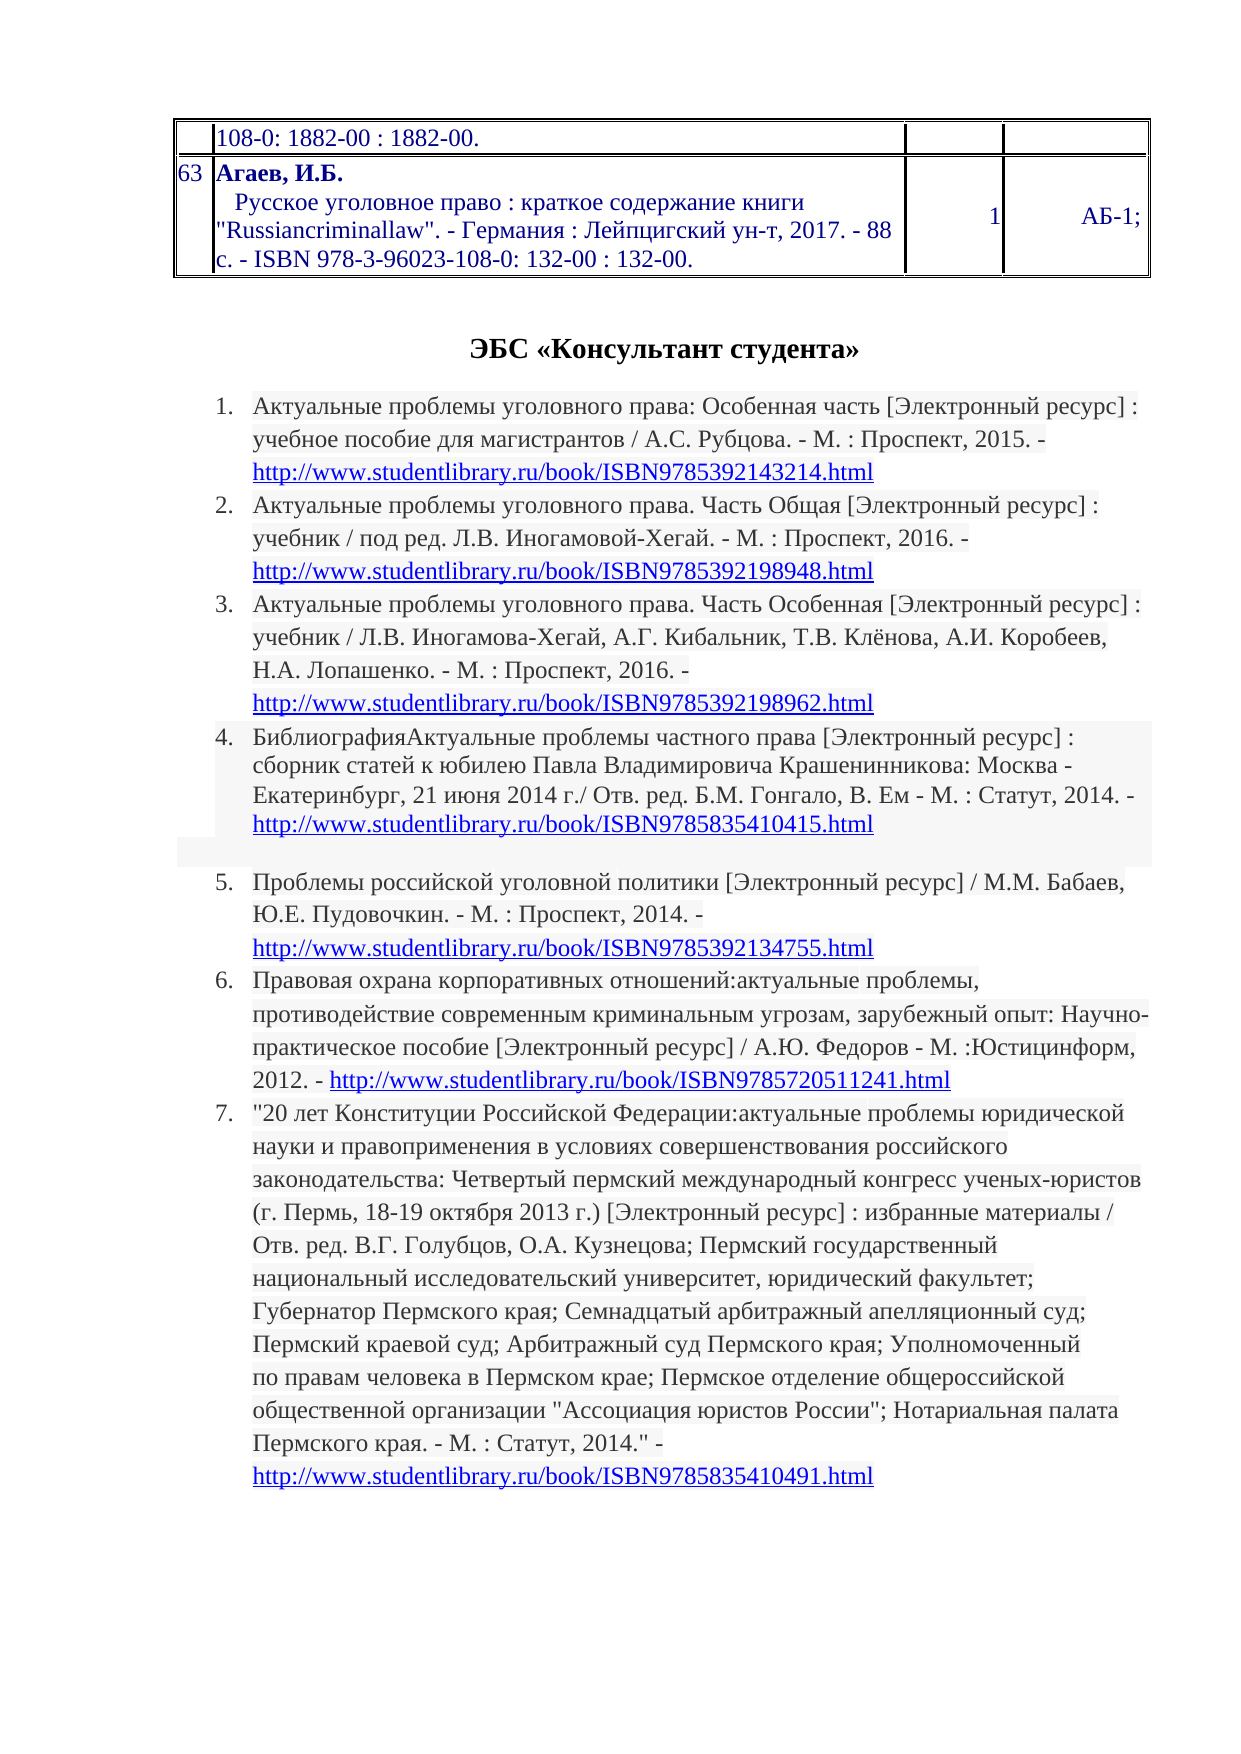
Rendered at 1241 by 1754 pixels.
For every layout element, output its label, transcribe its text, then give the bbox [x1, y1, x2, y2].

list Проблемы российской уголовной политики [Электронный ресурс] / М.М. Бабаев, Ю.Е. Пудовочкин. - М. : Проспект, 2014. - http://www.studentlibrary.ru/book/ISBN9785392134755.html [215, 867, 1152, 961]
table_cell 63 [177, 153, 213, 274]
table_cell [213, 120, 905, 153]
list Актуальные проблемы уголовного права: Особенная часть [Электронный ресурс] : учебное пособие для магистрантов / А.С. Рубцова. - М. : Проспект, 2015. - http://www.studentlibrary.ru/book/ISBN9785392143214.html [215, 391, 1152, 486]
list Актуальные проблемы уголовного права. Часть Особенная [Электронный ресурс] : учебник / Л.В. Иногамова-Хегай, А.Г. Кибальник, Т.В. Клёнова, А.И. Коробеев, Н.А. Лопашенко. - М. : Проспект, 2016. - http://www.studentlibrary.ru/book/ISBN9785392198962.html [215, 589, 1152, 717]
table_cell АБ-1; [1003, 153, 1148, 274]
list Актуальные проблемы уголовного права. Часть Общая [Электронный ресурс] : учебник / под ред. Л.В. Иногамовой-Хегай. - М. : Проспект, 2016. - http://www.studentlibrary.ru/book/ISBN9785392198948.html [215, 490, 1152, 585]
list "20 лет Конституции Российской Федерации:актуальные проблемы юридической науки и правоприменения в условиях совершенствования российского законодательства: Четвертый пермский международный конгресс ученых-юристов (г. Пермь, 18-19 октября 2013 г.) [Электронный ресурс] : избранные материалы / Отв. ред. В.Г. Голубцов, О.А. Кузнецова; Пермский государственный национальный исследовательский университет, юридический факультет; Губернатор Пермского края; Семнадцатый арбитражный апелляционный суд; Пермский краевой суд; Арбитражный суд Пермского края; Уполномоченный по правам человека в Пермском крае; Пермское отделение общероссийской общественной организации "Ассоциация юристов России"; Нотариальная палата Пермского края. - М. : Статут, 2014." - http://www.studentlibrary.ru/book/ISBN9785835410491.html [215, 1098, 1152, 1490]
table_cell 1 [905, 120, 1003, 153]
list Правовая охрана корпоративных отношений:актуальные проблемы, противодействие современным криминальным угрозам, зарубежный опыт: Научно-практическое пособие [Электронный ресурс] / А.Ю. Федоров - М. :Юстицинформ, 2012. - http://www.studentlibrary.ru/book/ISBN9785720511241.html [215, 966, 1152, 1093]
table_cell ФИЯ-1; [1003, 122, 1148, 153]
text ЭБС «Консультант студента» [177, 332, 1152, 365]
list БиблиографияАктуальные проблемы частного права [Электронный ресурс] : сборник статей к юбилею Павла Владимировича Крашенинникова: Москва - Екатеринбург, 21 июня 2014 г./ Отв. ред. Б.М. Гонгало, В. Ем - М. : Статут, 2014. - http://www.studentlibrary.ru/book/ISBN9785835410415.html [215, 721, 1152, 837]
table_cell Агаев, И.Б. Русское уголовное право : краткое содержание книги "Russiancriminallaw". - Германия : Лейпцигский ун-т, 2017. - 88 с. - ISBN 978-3-96023-108-0: 132-00 : 132-00. [213, 157, 905, 274]
table_cell 1 [905, 157, 1003, 274]
table_cell 62 [177, 122, 213, 153]
